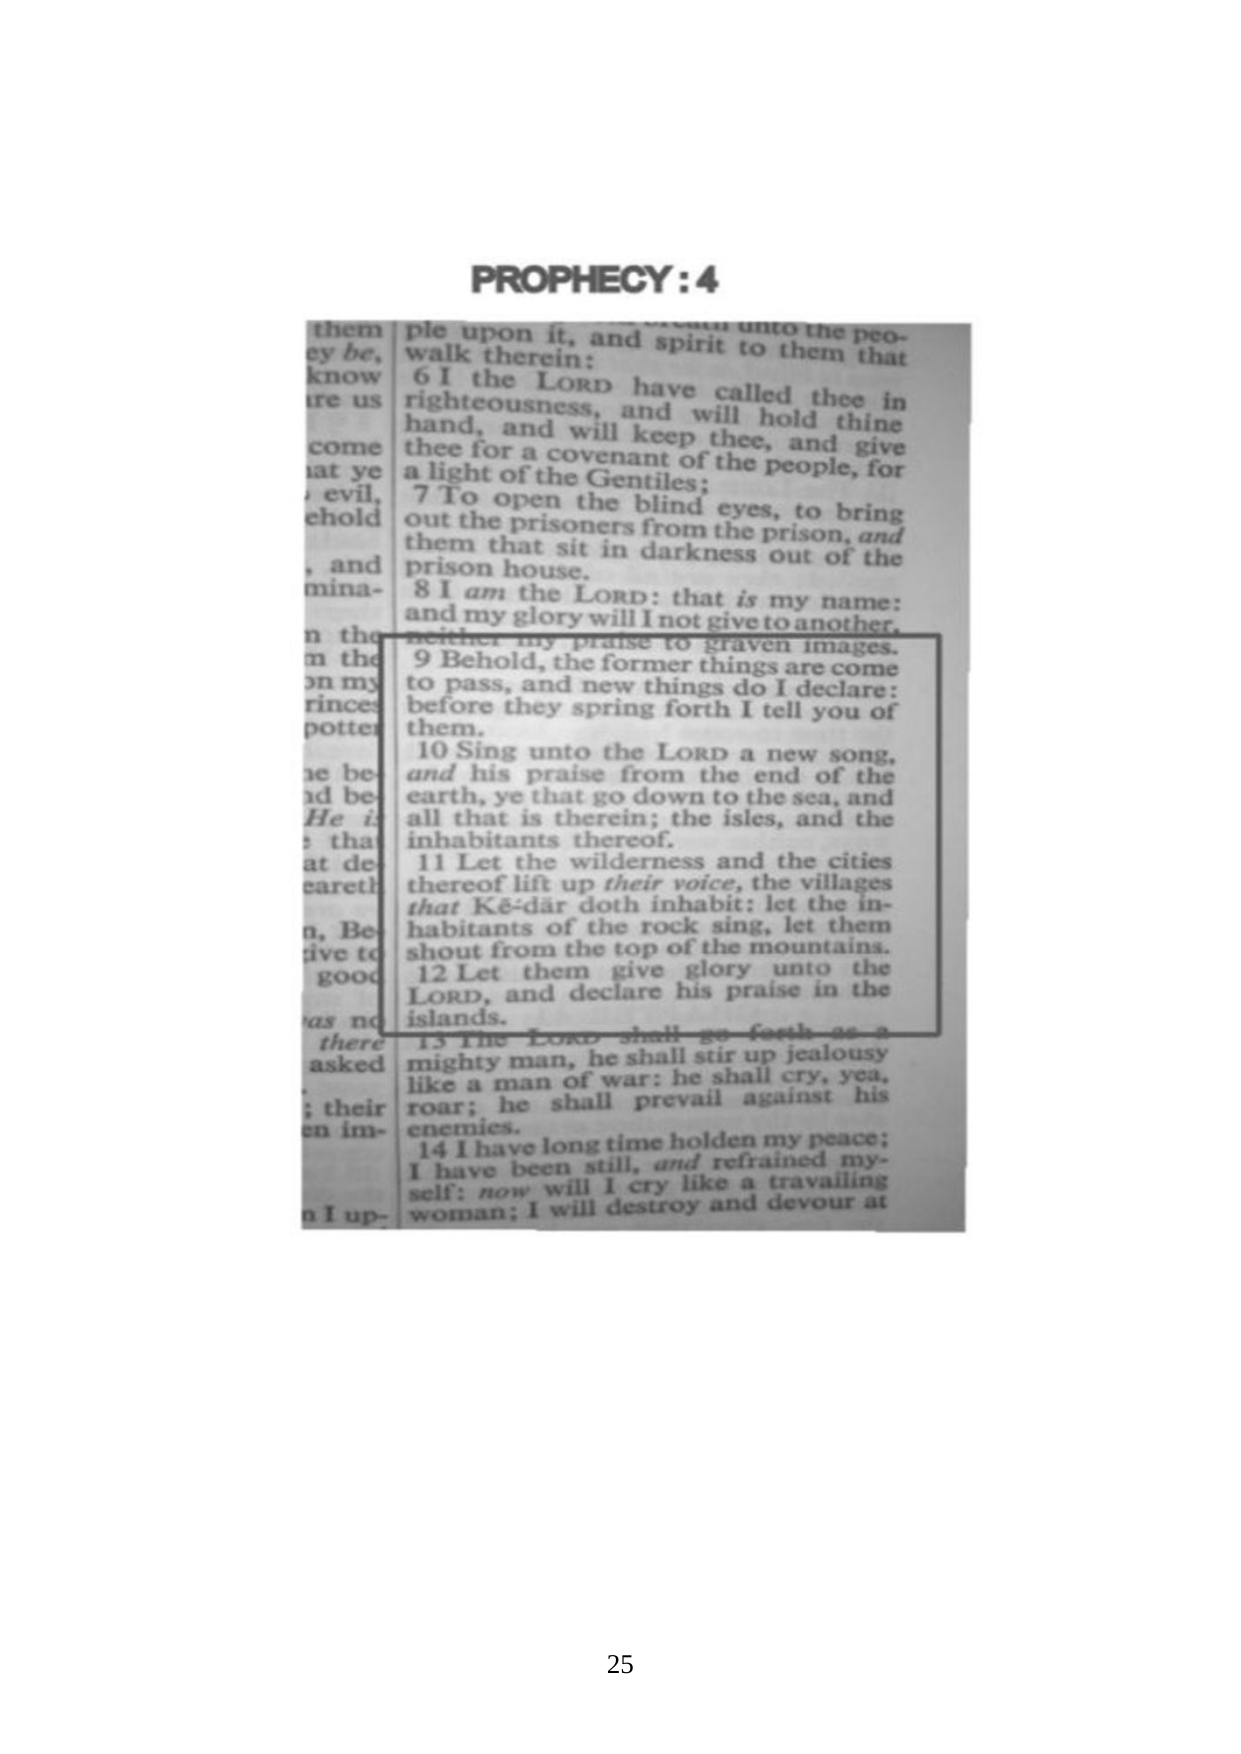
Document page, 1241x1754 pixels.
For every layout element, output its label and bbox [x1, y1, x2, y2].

picture [236, 231, 1004, 1277]
